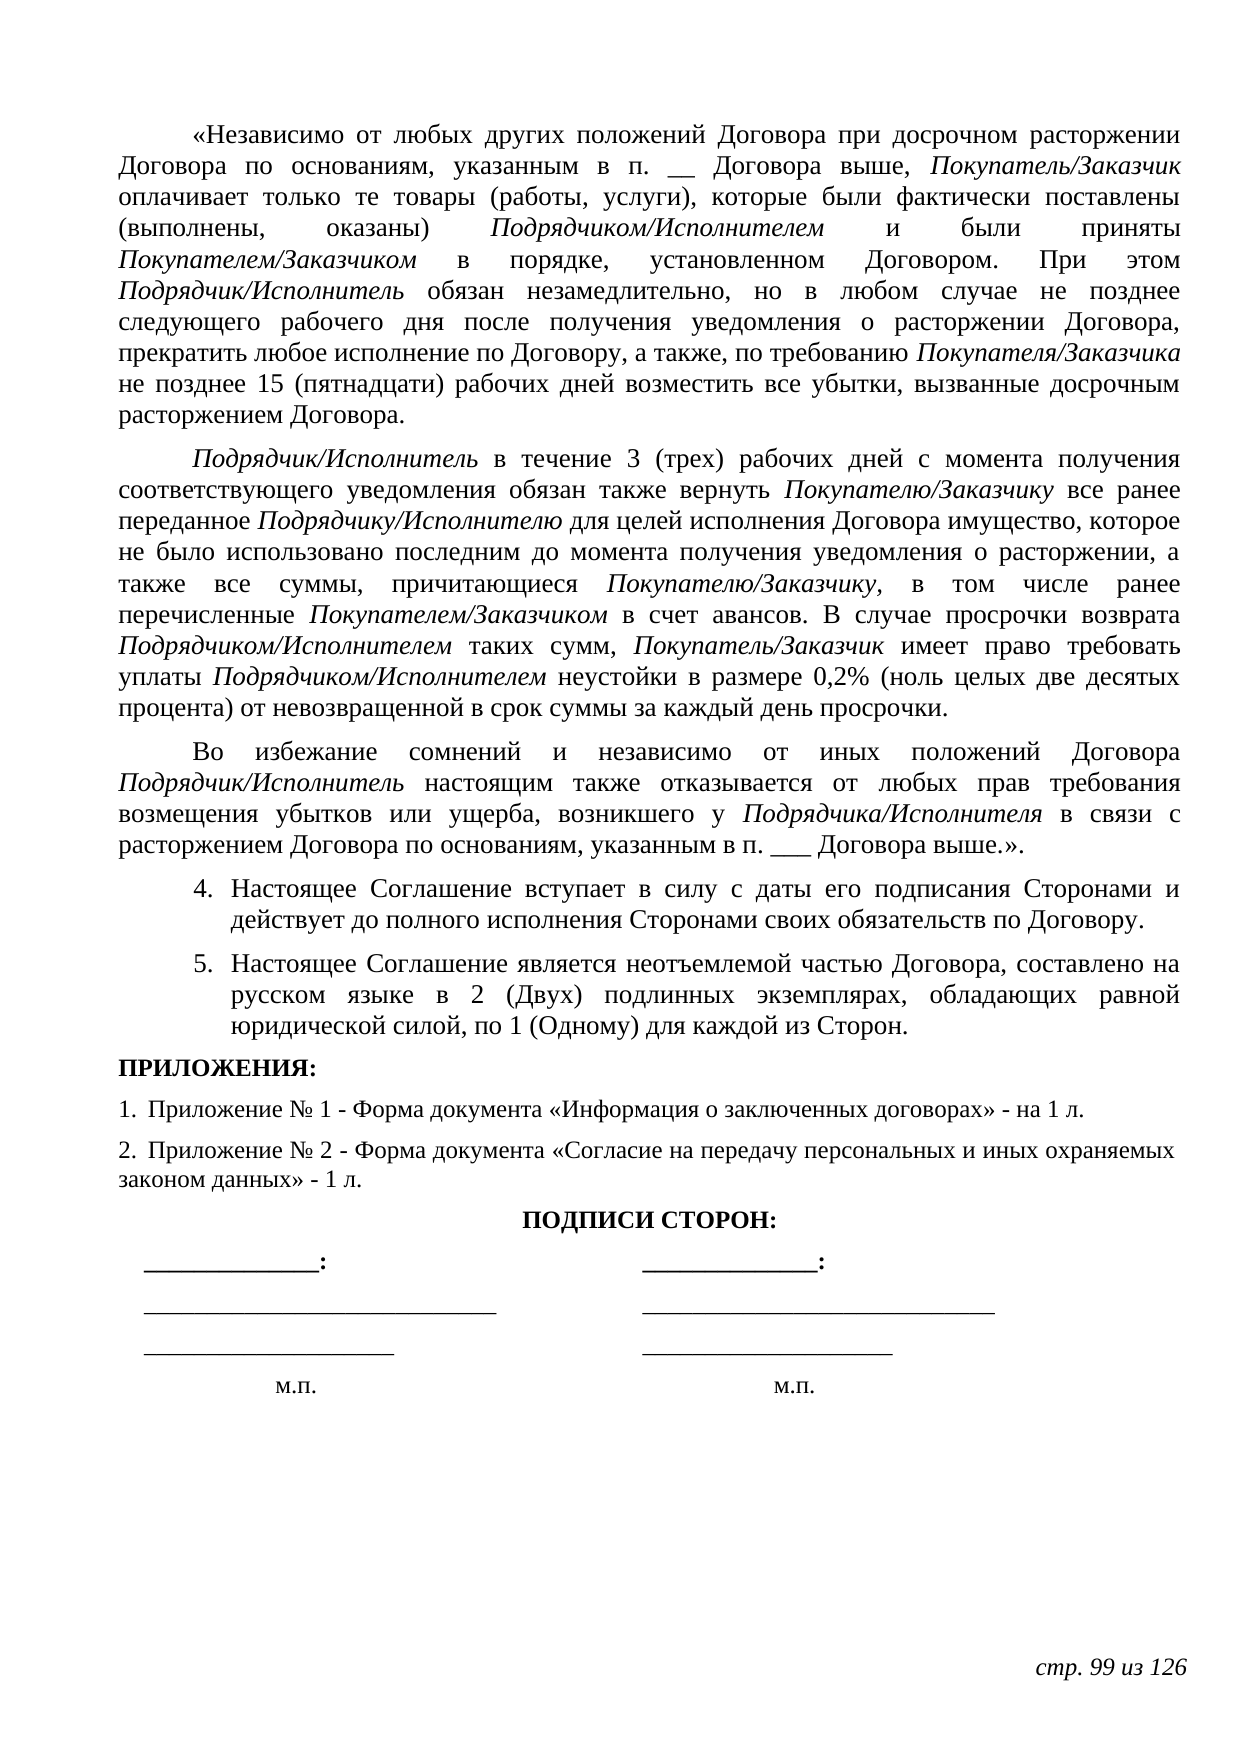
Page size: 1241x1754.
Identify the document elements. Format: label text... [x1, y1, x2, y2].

text Подрядчик/Исполнитель в течение 3 (трех) рабочих дней с момента получения соответствующего уведомления обязан также вернуть Покупателю/Заказчику все ранее переданное Подрядчику/Исполнителю для целей исполнения Договора имущество, которое не было использовано последним до момента получения уведомления о расторжении, а также все суммы, причитающиеся Покупателю/Заказчику, в том числе ранее перечисленные Покупателем/Заказчиком в счет авансов. В случае просрочки возврата Подрядчиком/Исполнителем таких сумм, Покупатель/Заказчик имеет право требовать уплаты Подрядчиком/Исполнителем неустойки в размере 0,2% (ноль целых две десятых процента) от невозвращенной в срок суммы за каждый день просрочки. [118, 442, 1181, 722]
text ПРИЛОЖЕНИЯ: [118, 1053, 1181, 1081]
text Во избежание сомнений и независимо от иных положений Договора Подрядчик/Исполнитель настоящим также отказывается от любых прав требования возмещения убытков или ущерба, возникшего у Подрядчика/Исполнителя в связи с расторжением Договора по основаниям, указанным в п. ___ Договора выше.». [118, 735, 1181, 859]
table_header ______________: [631, 1234, 1167, 1275]
list Приложение № 2 - Форма документа «Согласие на передачу персональных и иных охраняемых законом данных» - 1 л. [118, 1135, 1177, 1193]
title ПОДПИСИ СТОРОН: [118, 1205, 1181, 1234]
text «Независимо от любых других положений Договора при досрочном расторжении Договора по основаниям, указанным в п. __ Договора выше, Покупатель/Заказчик оплачивает только те товары (работы, услуги), которые были фактически поставлены (выполнены, оказаны) Подрядчиком/Исполнителем и были приняты Покупателем/Заказчиком в порядке, установленном Договором. При этом Подрядчик/Исполнитель обязан незамедлительно, но в любом случае не позднее следующего рабочего дня после получения уведомления о расторжении Договора, прекратить любое исполнение по Договору, а также, по требованию Покупателя/Заказчика не позднее 15 (пятнадцати) рабочих дней возместить все убытки, вызванные досрочным расторжением Договора. [118, 118, 1181, 429]
list Настоящее Соглашение вступает в силу с даты его подписания Сторонами и действует до полного исполнения Сторонами своих обязательств по Договору. [193, 872, 1181, 934]
table_cell ____________________________ ____________________ м.п. [133, 1275, 631, 1399]
list Настоящее Соглашение является неотъемлемой частью Договора, составлено на русском языке в 2 (Двух) подлинных экземплярах, обладающих равной юридической силой, по 1 (Одному) для каждой из Сторон. [193, 947, 1181, 1040]
table_header ______________: [133, 1234, 631, 1275]
list Приложение № 1 - Форма документа «Информация о заключенных договорах» - на 1 л. [118, 1094, 1177, 1123]
table_cell ____________________________ ____________________ м.п. [631, 1275, 1167, 1399]
